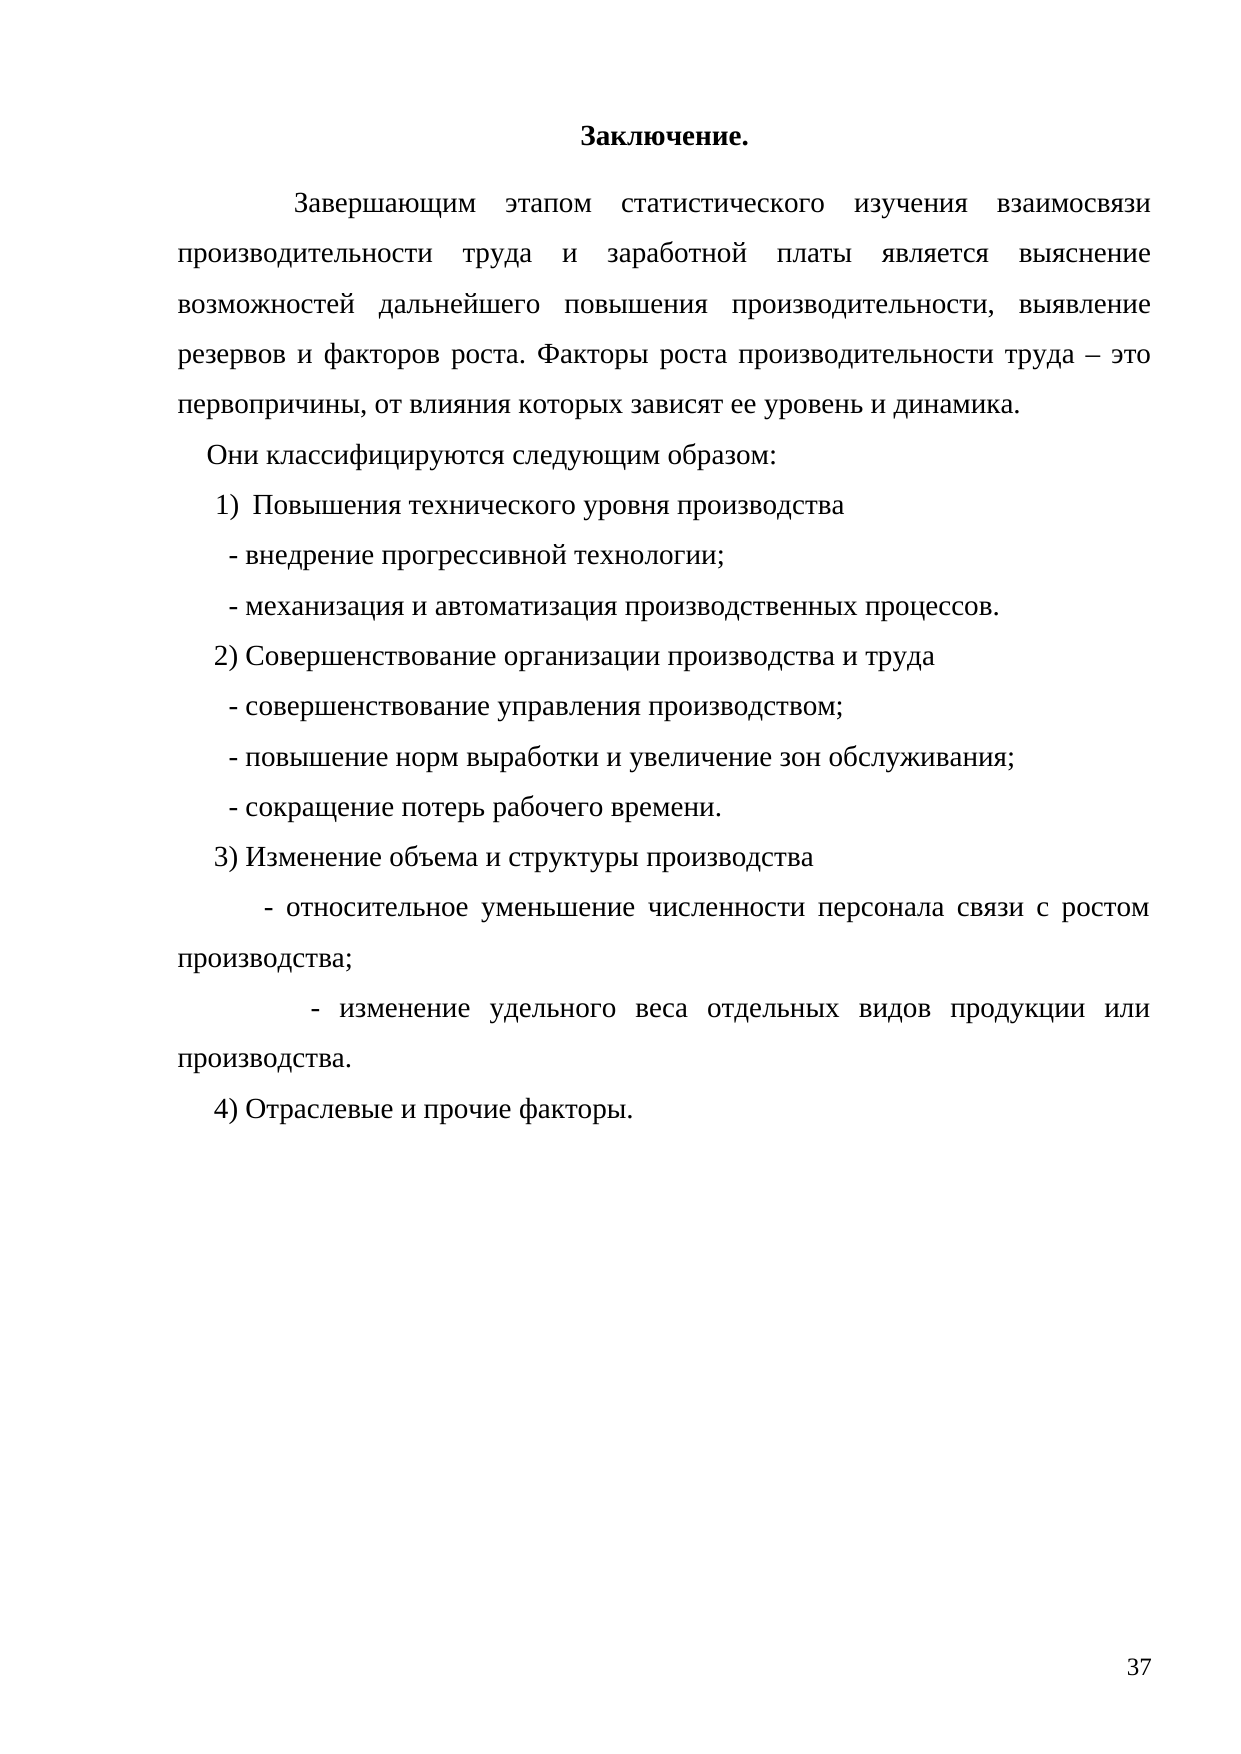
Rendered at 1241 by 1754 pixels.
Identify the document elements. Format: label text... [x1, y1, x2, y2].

text 4) Отраслевые и прочие факторы. [177, 1091, 1152, 1124]
text Они классифицируются следующим образом: [177, 437, 1152, 470]
text 2) Совершенствование организации производства и труда [177, 638, 1152, 672]
list Повышения технического уровня производства [215, 487, 1152, 521]
text - совершенствование управления производством; [177, 688, 1152, 722]
text Завершающим этапом статистического изучения взаимосвязи производительности труда и заработной платы является выяснение возможностей дальнейшего повышения производительности, выявление резервов и факторов роста. Факторы роста производительности труда – это первопричины, от влияния которых зависят ее уровень и динамика. [177, 185, 1152, 420]
text - повышение норм выработки и увеличение зон обслуживания; [177, 739, 1152, 772]
text Заключение. [177, 118, 1152, 152]
text - относительное уменьшение численности персонала связи с ростом производства; [177, 889, 1152, 973]
text 3) Изменение объема и структуры производства [177, 839, 1152, 873]
text - сокращение потерь рабочего времени. [177, 789, 1152, 822]
text - внедрение прогрессивной технологии; [177, 537, 1152, 571]
text - механизация и автоматизация производственных процессов. [177, 588, 1152, 621]
text - изменение удельного веса отдельных видов продукции или производства. [177, 990, 1152, 1074]
